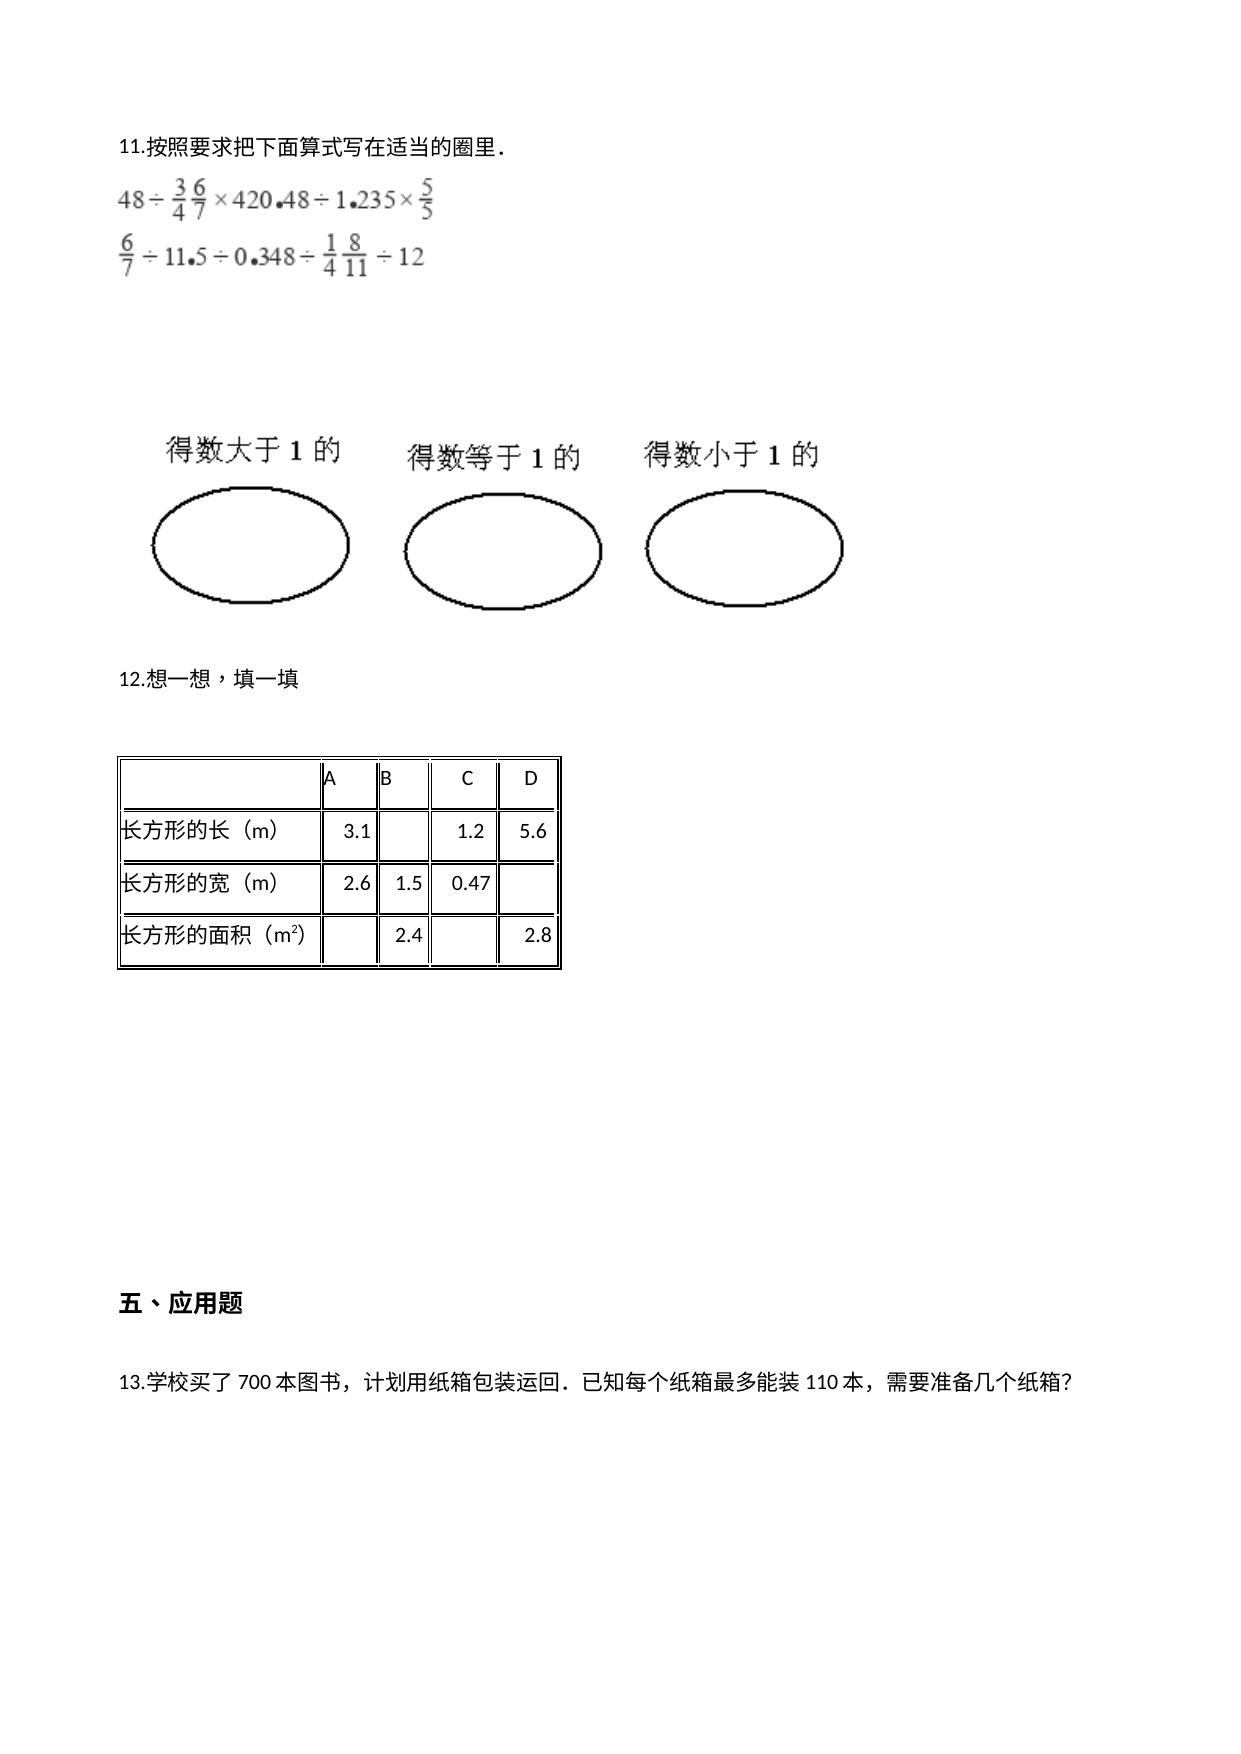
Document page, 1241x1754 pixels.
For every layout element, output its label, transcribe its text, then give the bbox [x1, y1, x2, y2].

table_cell 5.6 [498, 808, 559, 860]
table_header C [430, 757, 498, 808]
table_cell 3.1 [324, 812, 376, 860]
table_cell [498, 860, 559, 913]
text 13.学校买了700本图书，计划用纸箱包装运回．已知每个纸箱最多能装110本，需要准备几个纸箱？ [118, 1365, 1122, 1397]
table_cell [322, 917, 378, 965]
table_cell 0.47 [432, 865, 496, 913]
table_cell 1.5 [380, 865, 428, 913]
text 五、应用题 [118, 1271, 1122, 1336]
table_cell 长方形的宽（m） [119, 860, 322, 913]
table_cell 1.2 [432, 812, 496, 860]
table_header D [498, 760, 557, 808]
table_cell [380, 812, 428, 860]
table_cell 2.6 [324, 865, 376, 913]
text 12.想一想，填一填 [118, 662, 1122, 695]
table_cell 长方形的面积（m2） [119, 913, 322, 965]
table_header A [322, 760, 378, 808]
table_cell 2.8 [498, 913, 559, 965]
table_cell [430, 913, 498, 965]
picture [118, 421, 858, 642]
text 11.按照要求把下面算式写在适当的圈里． [118, 129, 1122, 162]
table_cell 长方形的长（m） [119, 808, 322, 860]
picture [118, 177, 437, 278]
table_cell 2.4 [378, 913, 430, 965]
table_header [119, 757, 322, 808]
table_header B [378, 757, 430, 808]
